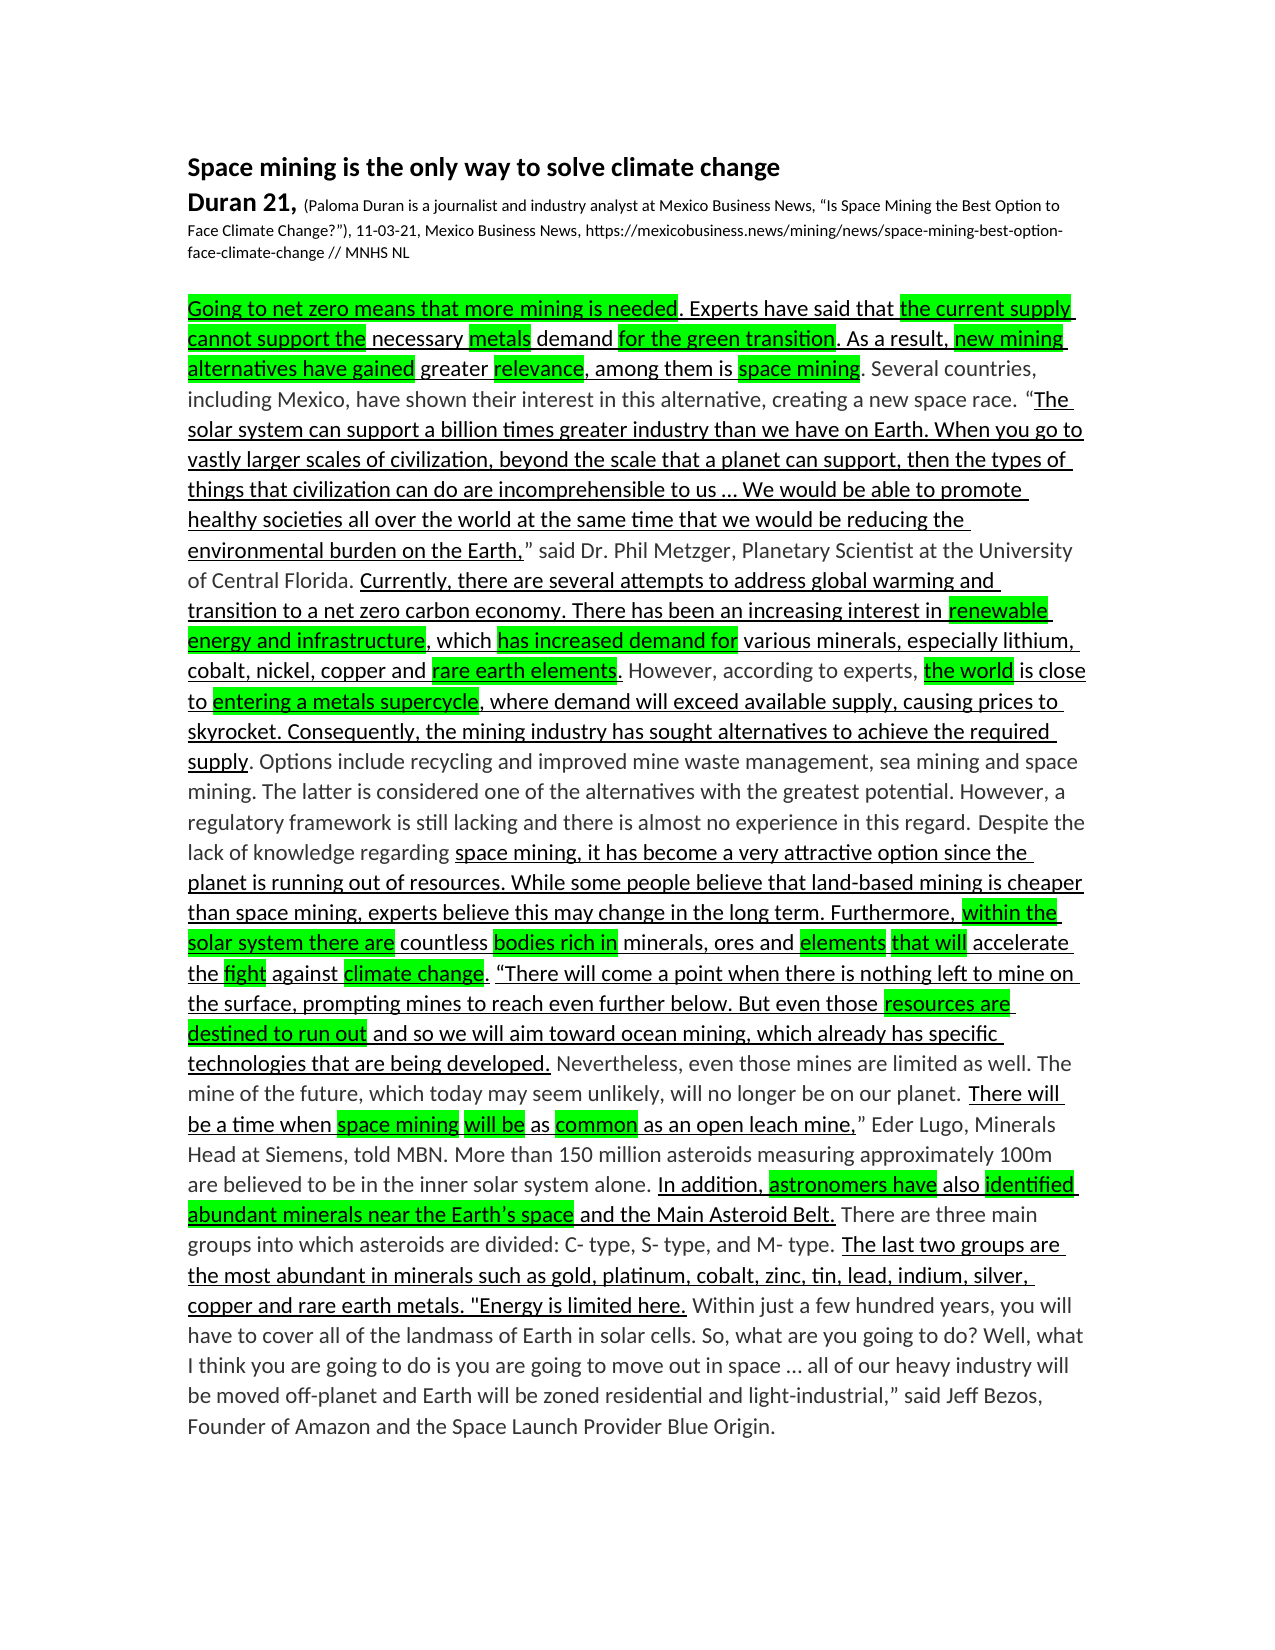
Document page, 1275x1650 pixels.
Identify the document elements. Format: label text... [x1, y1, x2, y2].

text Going to net zero means that more mining is needed. Experts have said that the current supply cannot support the necessary metals demand for the green transition. As a result, new mining alternatives have gained greater relevance, among them is space mining. Several countries, including Mexico, have shown their interest in this alternative, creating a new space race. “The solar system can support a billion times greater industry than we have on Earth. When you go to vastly larger scales of civilization, beyond the scale that a planet can support, then the types of things that civilization can do are incomprehensible to us … We would be able to promote healthy societies all over the world at the same time that we would be reducing the environmental burden on the Earth,” said Dr. Phil Metzger, Planetary Scientist at the University of Central Florida. Currently, there are several attempts to address global warming and transition to a net zero carbon economy. There has been an increasing interest in renewable energy and infrastructure, which has increased demand for various minerals, especially lithium, cobalt, nickel, copper and rare earth elements. However, according to experts, the world is close to entering a metals supercycle, where demand will exceed available supply, causing prices to skyrocket. Consequently, the mining industry has sought alternatives to achieve the required supply. Options include recycling and improved mine waste management, sea mining and space mining. The latter is considered one of the alternatives with the greatest potential. However, a regulatory framework is still lacking and there is almost no experience in this regard. Despite the lack of knowledge regarding space mining, it has become a very attractive option since the planet is running out of resources. While some people believe that land-based mining is cheaper than space mining, experts believe this may change in the long term. Furthermore, within the solar system there are countless bodies rich in minerals, ores and elements that will accelerate the fight against climate change. “There will come a point when there is nothing left to mine on the surface, prompting mines to reach even further below. But even those resources are destined to run out and so we will aim toward ocean mining, which already has specific technologies that are being developed. Nevertheless, even those mines are limited as well. The mine of the future, which today may seem unlikely, will no longer be on our planet. There will be a time when space mining will be as common as an open leach mine,” Eder Lugo, Minerals Head at Siemens, told MBN. More than 150 million asteroids measuring approximately 100m are believed to be in the inner solar system alone. In addition, astronomers have also identified abundant minerals near the Earth’s space and the Main Asteroid Belt. There are three main groups into which asteroids are divided: C- type, S- type, and M- type. The last two groups are the most abundant in minerals such as gold, platinum, cobalt, zinc, tin, lead, indium, silver, copper and rare earth metals. "Energy is limited here. Within just a few hundred years, you will have to cover all of the landmass of Earth in solar cells. So, what are you going to do? Well, what I think you are going to do is you are going to move out in space … all of our heavy industry will be moved off-planet and Earth will be zoned residential and light-industrial,” said Jeff Bezos, Founder of Amazon and the Space Launch Provider Blue Origin. [187, 294, 1087, 1440]
text Duran 21, (Paloma Duran is a journalist and industry analyst at Mexico Business News, “Is Space Mining the Best Option to Face Climate Change?”), 11-03-21, Mexico Business News, https://mexicobusiness.news/mining/news/space-mining-best-option-face-climate-change // MNHS NL [187, 186, 1087, 262]
subtitle Space mining is the only way to solve climate change [187, 150, 1087, 183]
